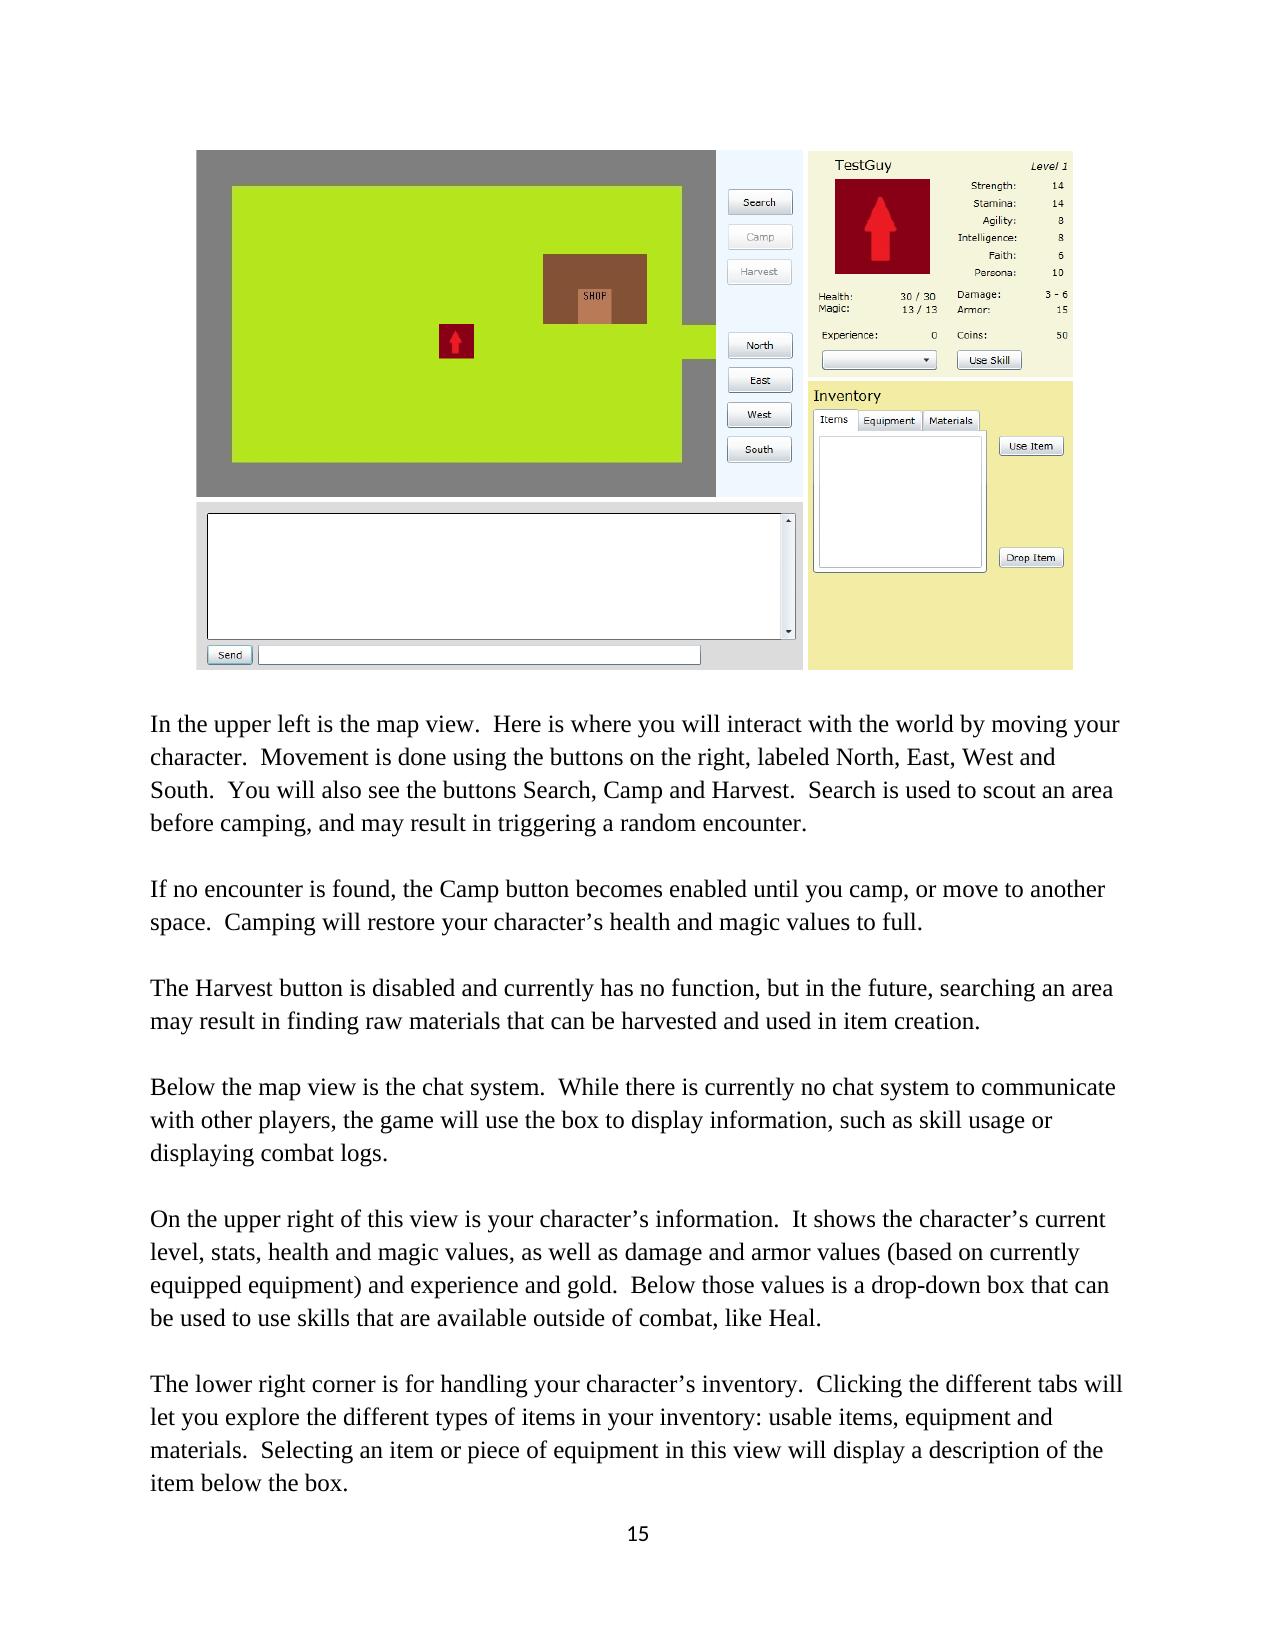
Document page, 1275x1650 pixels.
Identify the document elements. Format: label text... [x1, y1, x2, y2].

text If no encounter is found, the Camp button becomes enabled until you camp, or move to another space. Camping will restore your character’s health and magic values to full. [150, 874, 1125, 936]
text The lower right corner is for handling your character’s inventory. Clicking the different tabs will let you explore the different types of items in your inventory: usable items, equipment and materials. Selecting an item or piece of equipment in this view will display a description of the item below the box. [150, 1369, 1125, 1497]
text Below the map view is the chat system. While there is currently no chat system to communicate with other players, the game will use the box to display information, such as skill usage or displaying combat logs. [150, 1072, 1125, 1167]
text On the upper right of this view is your character’s information. It shows the character’s current level, stats, health and magic values, as well as damage and armor values (based on currently equipped equipment) and experience and gold. Below those values is a drop-down box that can be used to use skills that are available outside of combat, like Heal. [150, 1204, 1125, 1332]
text In the upper left is the map view. Here is where you will interact with the world by moving your character. Movement is done using the buttons on the right, labeled North, East, West and South. You will also see the buttons Search, Camp and Harvest. Search is used to scout an area before camping, and may result in triggering a random encounter. [150, 709, 1125, 837]
picture [196, 150, 1079, 672]
text The Harvest button is disabled and currently has no function, but in the future, searching an area may result in finding raw materials that can be harvested and used in item creation. [150, 973, 1125, 1035]
